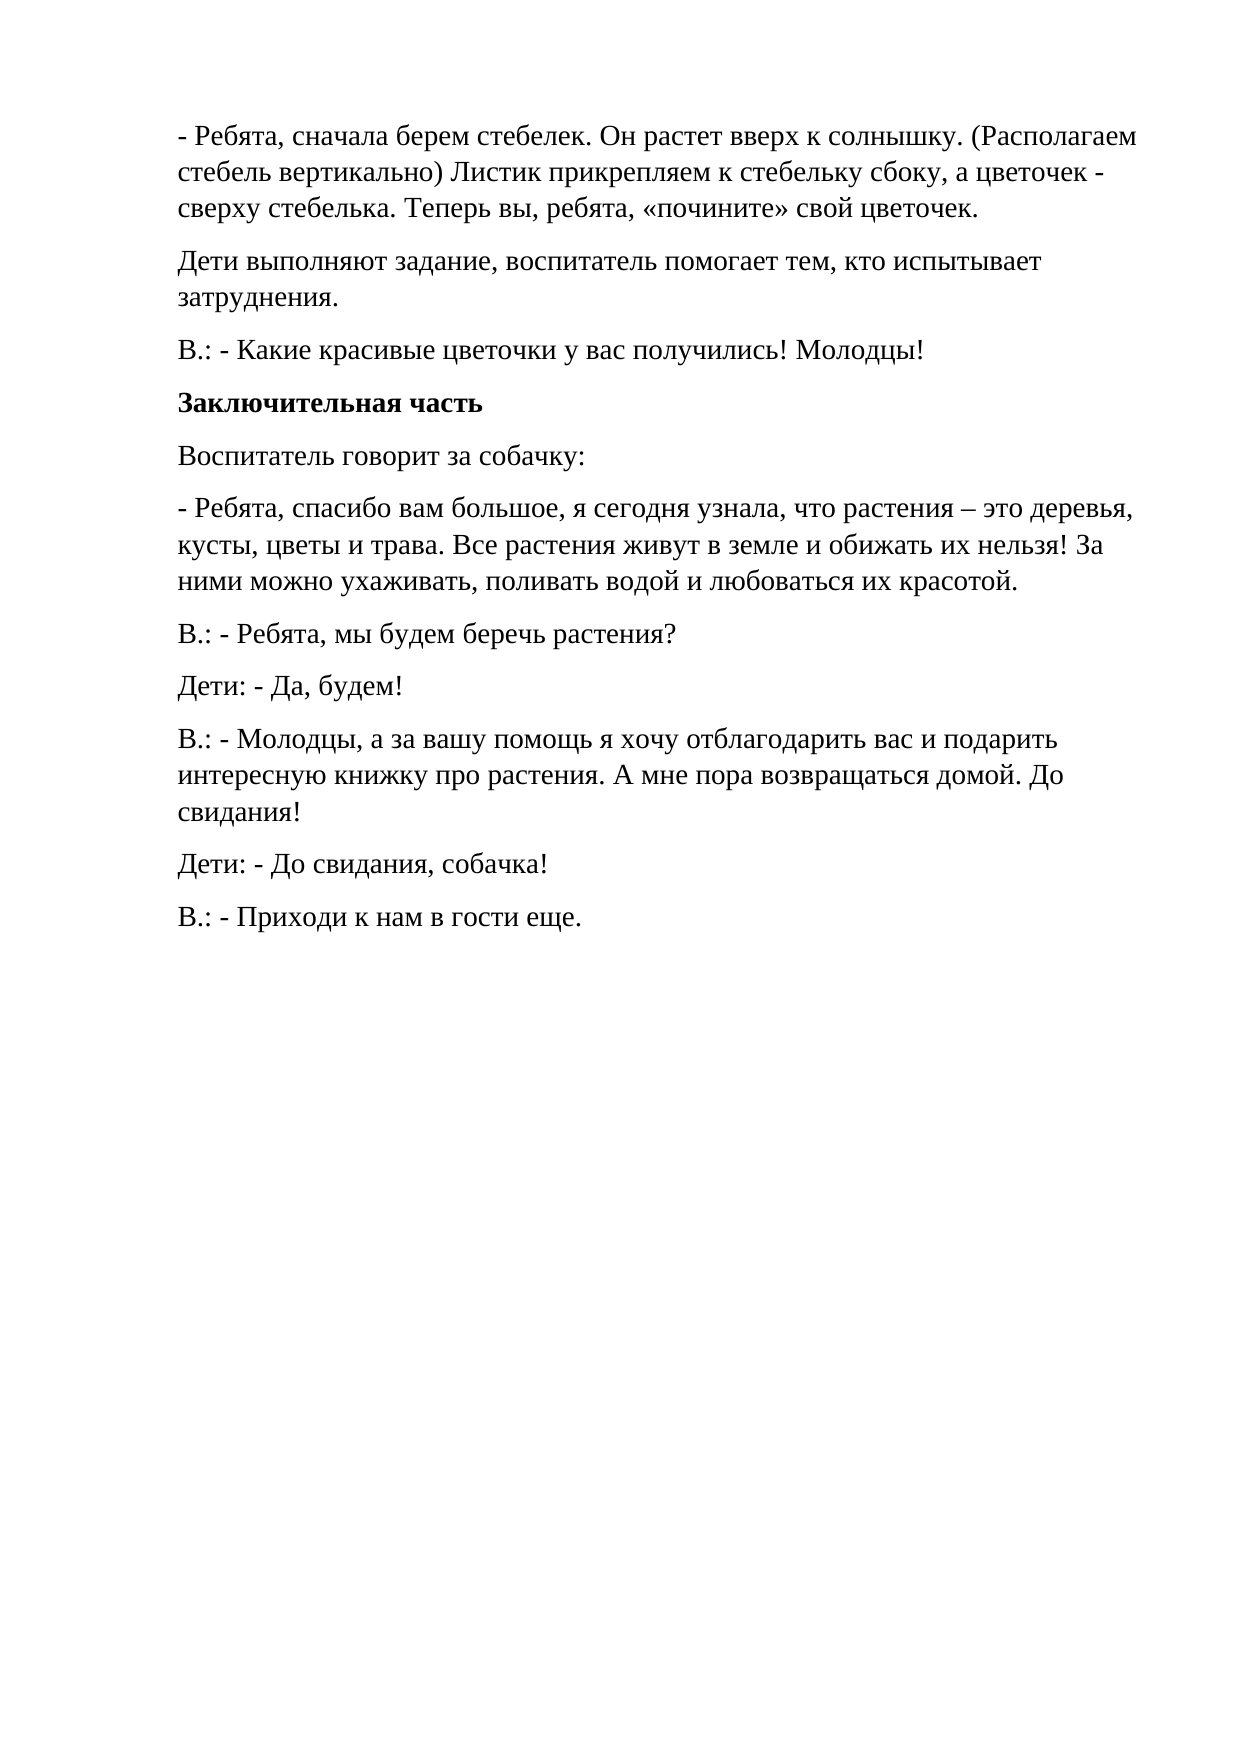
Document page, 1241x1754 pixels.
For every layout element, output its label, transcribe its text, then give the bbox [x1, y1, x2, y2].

text В.: - Приходи к нам в гости еще. [177, 899, 1152, 933]
text В.: - Какие красивые цветочки у вас получились! Молодцы! [177, 332, 1152, 366]
text - Ребята, спасибо вам большое, я сегодня узнала, что растения – это деревья, кусты, цветы и трава. Все растения живут в земле и обижать их нельзя! За ними можно ухаживать, поливать водой и любоваться их красотой. [177, 491, 1152, 596]
text Дети: - Да, будем! [177, 668, 1152, 702]
text В.: - Ребята, мы будем беречь растения? [177, 616, 1152, 649]
text Дети: - До свидания, собачка! [177, 846, 1152, 880]
text - Ребята, сначала берем стебелек. Он растет вверх к солнышку. (Располагаем стебель вертикально) Листик прикрепляем к стебельку сбоку, а цветочек - сверху стебелька. Теперь вы, ребята, «почините» свой цветочек. [177, 118, 1152, 224]
text Заключительная часть [177, 385, 1152, 418]
text Дети выполняют задание, воспитатель помогает тем, кто испытывает затруднения. [177, 243, 1152, 313]
text В.: - Молодцы, а за вашу помощь я хочу отблагодарить вас и подарить интересную книжку про растения. А мне пора возвращаться домой. До свидания! [177, 721, 1152, 827]
text Воспитатель говорит за собачку: [177, 438, 1152, 471]
